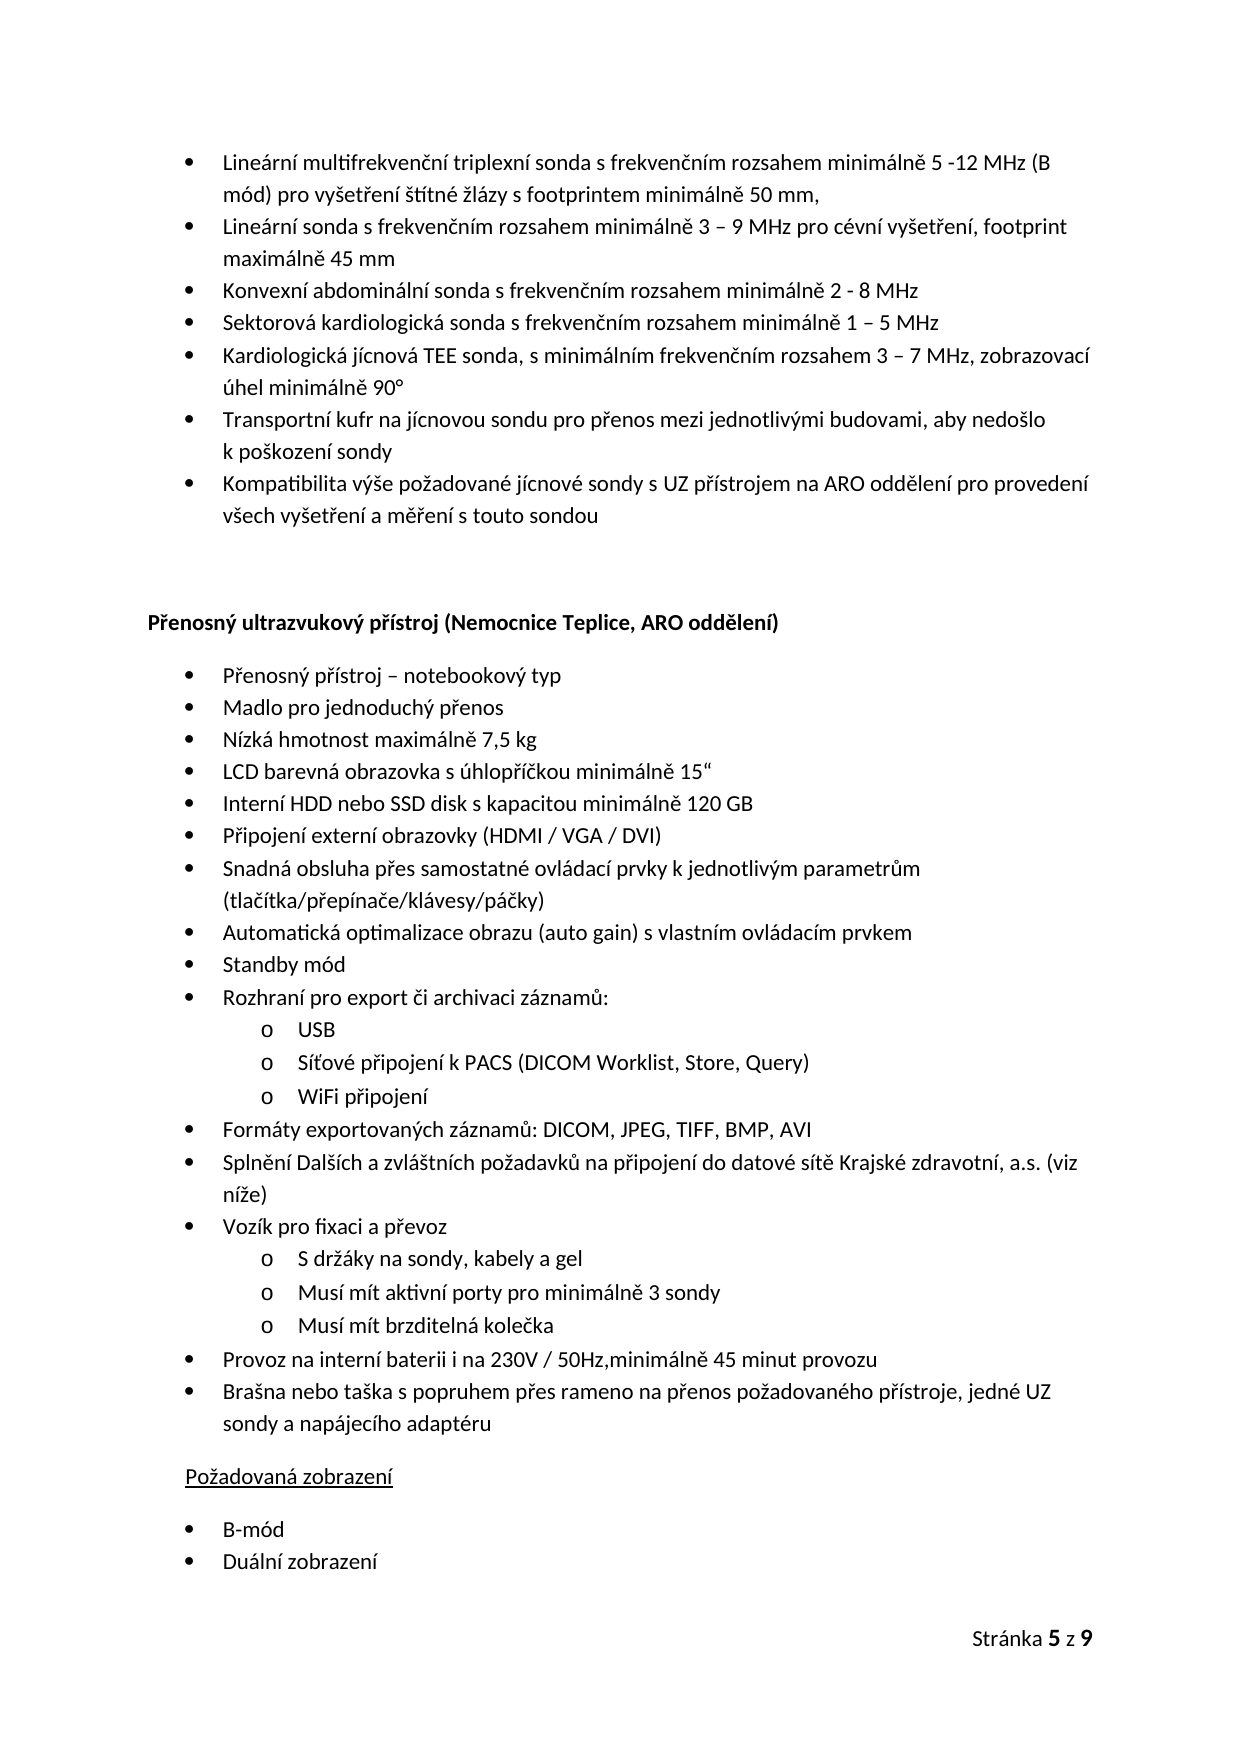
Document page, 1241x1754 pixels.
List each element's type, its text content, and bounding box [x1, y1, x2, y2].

list Lineární sonda s frekvenčním rozsahem minimálně 3 – 9 MHz pro cévní vyšetření, footprint maximálně 45 mm [185, 212, 1093, 272]
list Duální zobrazení [185, 1547, 1093, 1575]
list Sektorová kardiologická sonda s frekvenčním rozsahem minimálně 1 – 5 MHz [185, 308, 1093, 337]
list Standby mód [185, 950, 1093, 978]
list S držáky na sondy, kabely a gel [260, 1244, 1093, 1273]
list LCD barevná obrazovka s úhlopříčkou minimálně 15“ [185, 757, 1093, 785]
text Přenosný ultrazvukový přístroj (Nemocnice Teplice, ARO oddělení) [148, 608, 1093, 636]
list Lineární multifrekvenční triplexní sonda s frekvenčním rozsahem minimálně 5 -12 MHz (B mód) pro vyšetření štítné žlázy s footprintem minimálně 50 mm, [185, 148, 1093, 208]
list Provoz na interní baterii i na 230V / 50Hz,minimálně 45 minut provozu [185, 1345, 1093, 1373]
list Nízká hmotnost maximálně 7,5 kg [185, 725, 1093, 753]
list USB [260, 1015, 1093, 1044]
list Musí mít aktivní porty pro minimálně 3 sondy [260, 1278, 1093, 1307]
list Síťové připojení k PACS (DICOM Worklist, Store, Query) [260, 1048, 1093, 1077]
list Přenosný přístroj – notebookový typ [185, 661, 1093, 689]
list Brašna nebo taška s popruhem přes rameno na přenos požadovaného přístroje, jedné UZ sondy a napájecího adaptéru [185, 1377, 1093, 1437]
list Snadná obsluha přes samostatné ovládací prvky k jednotlivým parametrům (tlačítka/přepínače/klávesy/páčky) [185, 854, 1093, 914]
list WiFi připojení [260, 1082, 1093, 1111]
text Požadovaná zobrazení [185, 1462, 1093, 1490]
list Kardiologická jícnová TEE sonda, s minimálním frekvenčním rozsahem 3 – 7 MHz, zobrazovací úhel minimálně 90° [185, 341, 1093, 401]
list Musí mít brzditelná kolečka [260, 1311, 1093, 1340]
list Splnění Dalších a zvláštních požadavků na připojení do datové sítě Krajské zdravotní, a.s. (viz níže) [185, 1148, 1093, 1208]
list Automatická optimalizace obrazu (auto gain) s vlastním ovládacím prvkem [185, 918, 1093, 946]
list Interní HDD nebo SSD disk s kapacitou minimálně 120 GB [185, 789, 1093, 817]
list Konvexní abdominální sonda s frekvenčním rozsahem minimálně 2 - 8 MHz [185, 276, 1093, 304]
list Připojení externí obrazovky (HDMI / VGA / DVI) [185, 822, 1093, 850]
list B-mód [185, 1515, 1093, 1543]
list Transportní kufr na jícnovou sondu pro přenos mezi jednotlivými budovami, aby nedošlo k poškození sondy [185, 405, 1093, 465]
list Madlo pro jednoduchý přenos [185, 693, 1093, 721]
list Kompatibilita výše požadované jícnové sondy s UZ přístrojem na ARO oddělení pro provedení všech vyšetření a měření s touto sondou [185, 469, 1093, 530]
list Formáty exportovaných záznamů: DICOM, JPEG, TIFF, BMP, AVI [185, 1115, 1093, 1143]
list Vozík pro fixaci a převoz [185, 1212, 1093, 1240]
list Rozhraní pro export či archivaci záznamů: [185, 983, 1093, 1011]
